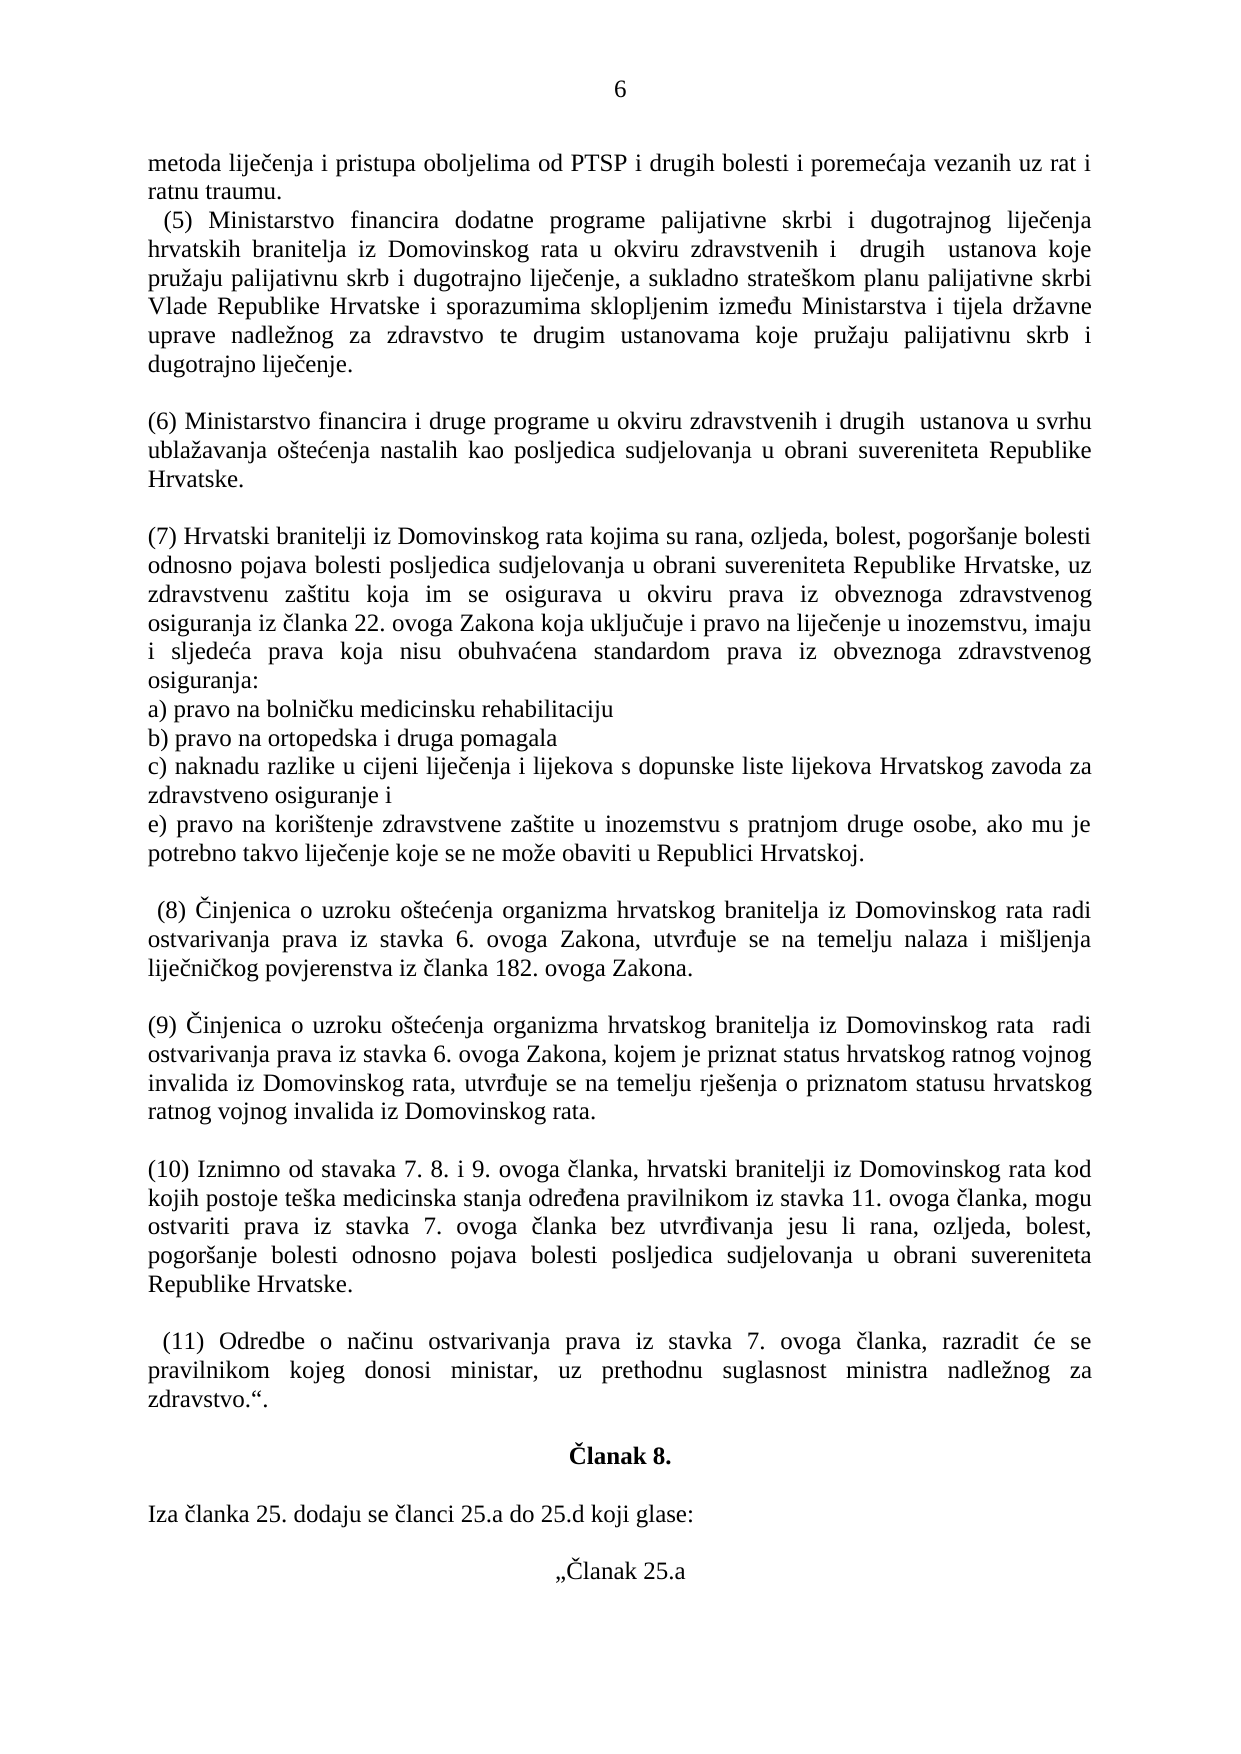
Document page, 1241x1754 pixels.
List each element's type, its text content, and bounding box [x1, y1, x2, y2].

text e) pravo na korištenje zdravstvene zaštite u inozemstvu s pratnjom druge osobe, ako mu je potrebno takvo liječenje koje se ne može obaviti u Republici Hrvatskoj. [148, 809, 1093, 866]
text Članak 8. [148, 1441, 1093, 1470]
text (6) Ministarstvo financira i druge programe u okviru zdravstvenih i drugih ustanova u svrhu ublažavanja oštećenja nastalih kao posljedica sudjelovanja u obrani suvereniteta Republike Hrvatske. [148, 406, 1093, 493]
text (11) Odredbe o načinu ostvarivanja prava iz stavka 7. ovoga članka, razradit će se pravilnikom kojeg donosi ministar, uz prethodnu suglasnost ministra nadležnog za zdravstvo.“. [148, 1326, 1093, 1413]
text b) pravo na ortopedska i druga pomagala [148, 723, 1093, 751]
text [148, 148, 1093, 205]
text (9) Činjenica o uzroku oštećenja organizma hrvatskog branitelja iz Domovinskog rata radi ostvarivanja prava iz stavka 6. ovoga Zakona, kojem je priznat status hrvatskog ratnog vojnog invalida iz Domovinskog rata, utvrđuje se na temelju rješenja o priznatom statusu hrvatskog ratnog vojnog invalida iz Domovinskog rata. [148, 1010, 1093, 1125]
text c) naknadu razlike u cijeni liječenja i lijekova s dopunske liste lijekova Hrvatskog zavoda za zdravstveno osiguranje i [148, 751, 1093, 809]
text Iza članka 25. dodaju se članci 25.a do 25.d koji glase: [148, 1499, 1093, 1528]
text (8) Činjenica o uzroku oštećenja organizma hrvatskog branitelja iz Domovinskog rata radi ostvarivanja prava iz stavka 6. ovoga Zakona, utvrđuje se na temelju nalaza i mišljenja liječničkog povjerenstva iz članka 182. ovoga Zakona. [148, 895, 1093, 981]
text „Članak 25.a [148, 1556, 1093, 1585]
text (10) Iznimno od stavaka 7. 8. i 9. ovoga članka, hrvatski branitelji iz Domovinskog rata kod kojih postoje teška medicinska stanja određena pravilnikom iz stavka 11. ovoga članka, mogu ostvariti prava iz stavka 7. ovoga članka bez utvrđivanja jesu li rana, ozljeda, bolest, pogoršanje bolesti odnosno pojava bolesti posljedica sudjelovanja u obrani suvereniteta Republike Hrvatske. [148, 1154, 1093, 1298]
text (7) Hrvatski branitelji iz Domovinskog rata kojima su rana, ozljeda, bolest, pogoršanje bolesti odnosno pojava bolesti posljedica sudjelovanja u obrani suvereniteta Republike Hrvatske, uz zdravstvenu zaštitu koja im se osigurava u okviru prava iz obveznoga zdravstvenog osiguranja iz članka 22. ovoga Zakona koja uključuje i pravo na liječenje u inozemstvu, imaju i sljedeća prava koja nisu obuhvaćena standardom prava iz obveznoga zdravstvenog osiguranja: [148, 521, 1093, 694]
text (5) Ministarstvo financira dodatne programe palijativne skrbi i dugotrajnog liječenja hrvatskih branitelja iz Domovinskog rata u okviru zdravstvenih i drugih ustanova koje pružaju palijativnu skrb i dugotrajno liječenje, a sukladno strateškom planu palijativne skrbi Vlade Republike Hrvatske i sporazumima sklopljenim između Ministarstva i tijela državne uprave nadležnog za zdravstvo te drugim ustanovama koje pružaju palijativnu skrb i dugotrajno liječenje. [148, 205, 1093, 378]
text a) pravo na bolničku medicinsku rehabilitaciju [148, 694, 1093, 723]
